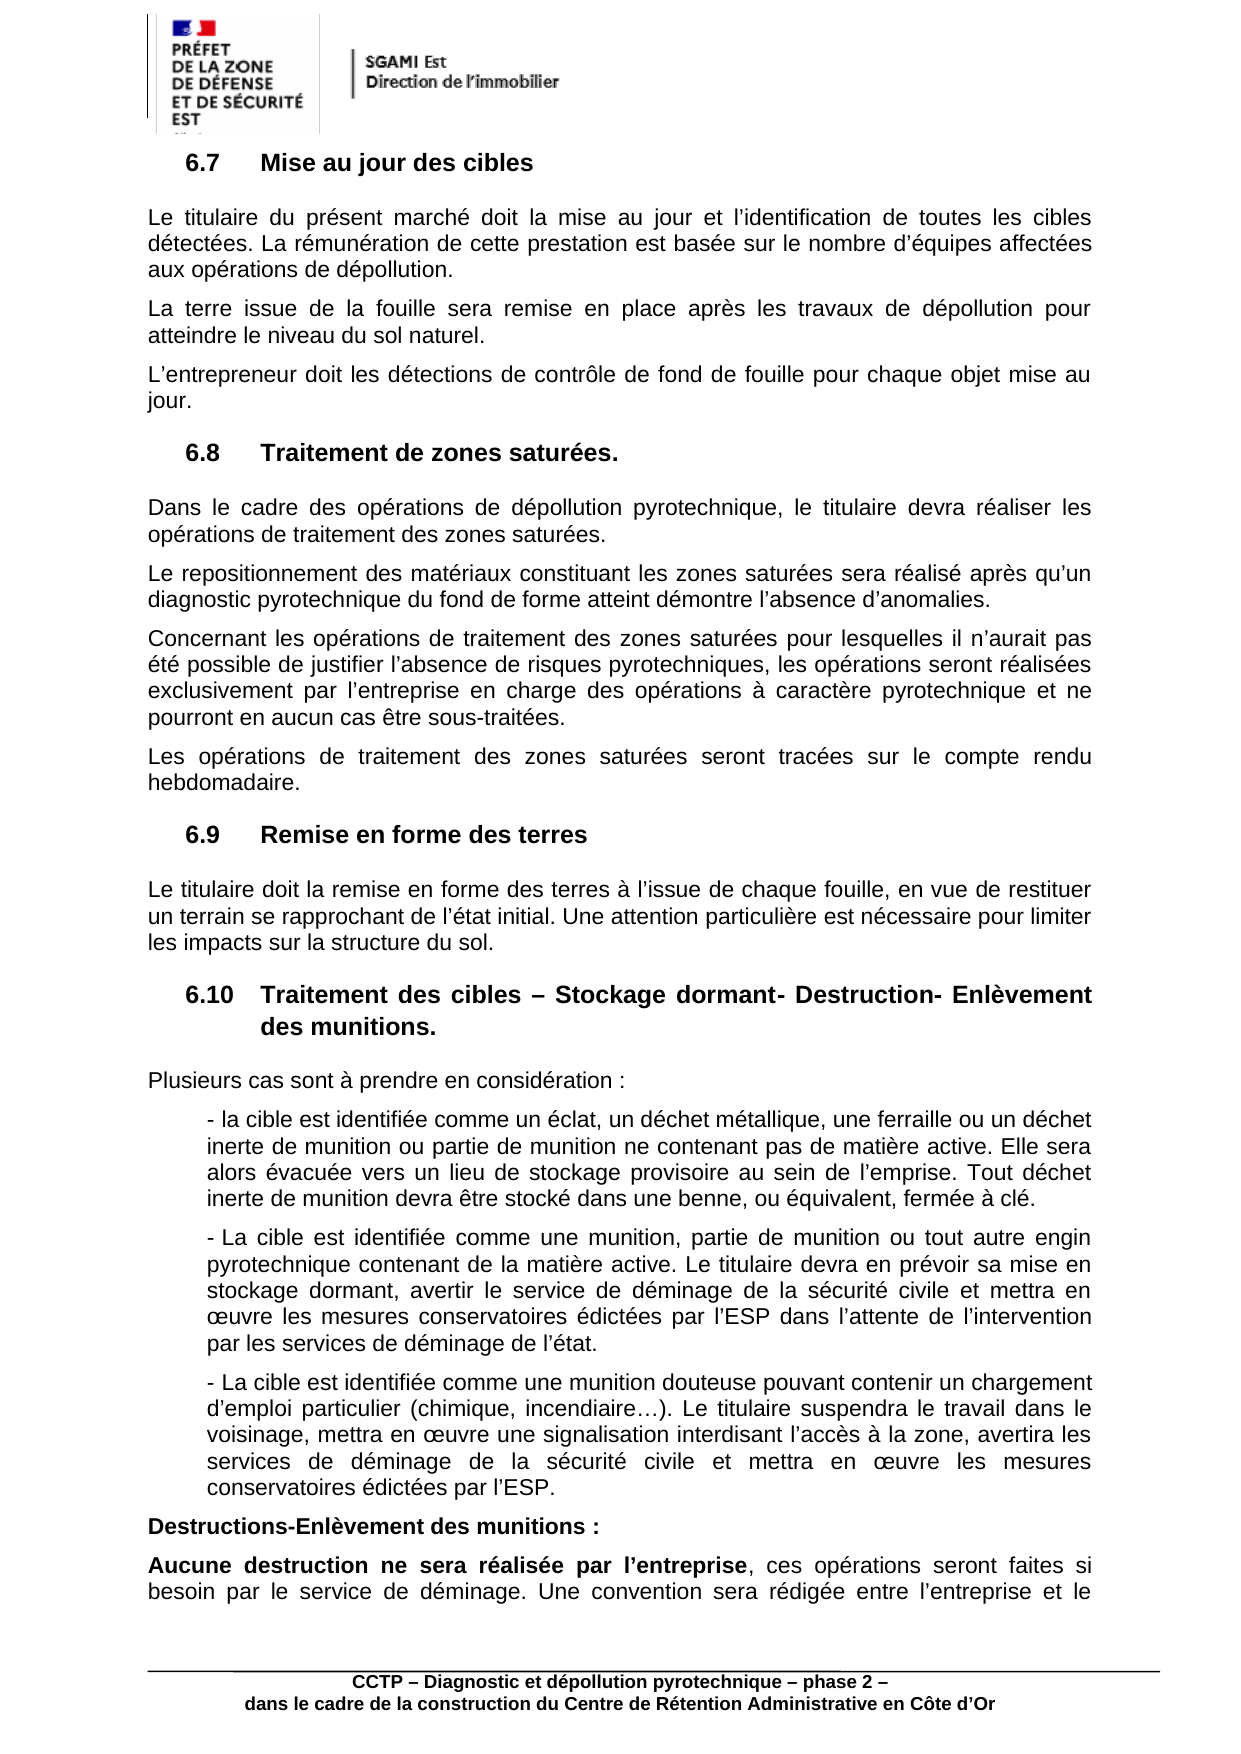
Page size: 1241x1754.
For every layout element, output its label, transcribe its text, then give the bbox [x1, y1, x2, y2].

text Les opérations de traitement des zones saturées seront tracées sur le compte rendu hebdomadaire. [148, 743, 1093, 795]
subtitle Traitement des cibles – Stockage dormant- Destruction- Enlèvement des munitions. [185, 980, 1093, 1040]
picture [147, 14, 578, 134]
text La terre issue de la fouille sera remise en place après les travaux de dépollution pour atteindre le niveau du sol naturel. [148, 295, 1093, 348]
text Dans le cadre des opérations de dépollution pyrotechnique, le titulaire devra réaliser les opérations de traitement des zones saturées. [148, 494, 1093, 547]
text - La cible est identifiée comme une munition douteuse pouvant contenir un chargement d’emploi particulier (chimique, incendiaire…). Le titulaire suspendra le travail dans le voisinage, mettra en œuvre une signalisation interdisant l’accès à la zone, avertira les services de déminage de la sécurité civile et mettra en œuvre les mesures conservatoires édictées par l’ESP. [207, 1368, 1093, 1500]
subtitle Traitement de zones saturées. [185, 438, 1093, 467]
subtitle Mise au jour des cibles [185, 148, 1093, 176]
subtitle Remise en forme des terres [185, 820, 1093, 849]
text - La cible est identifiée comme une munition, partie de munition ou tout autre engin pyrotechnique contenant de la matière active. Le titulaire devra en prévoir sa mise en stockage dormant, avertir le service de déminage de la sécurité civile et mettra en œuvre les mesures conservatoires édictées par l’ESP dans l’attente de l’intervention par les services de déminage de l’état. [207, 1224, 1093, 1356]
text Concernant les opérations de traitement des zones saturées pour lesquelles il n’aurait pas été possible de justifier l’absence de risques pyrotechniques, les opérations seront réalisées exclusivement par l’entreprise en charge des opérations à caractère pyrotechnique et ne pourront en aucun cas être sous-traitées. [148, 625, 1093, 730]
text Le titulaire du présent marché doit la mise au jour et l’identification de toutes les cibles détectées. La rémunération de cette prestation est basée sur le nombre d’équipes affectées aux opérations de dépollution. [148, 204, 1093, 283]
text - la cible est identifiée comme un éclat, un déchet métallique, une ferraille ou un déchet inerte de munition ou partie de munition ne contenant pas de matière active. Elle sera alors évacuée vers un lieu de stockage provisoire au sein de l’emprise. Tout déchet inerte de munition devra être stocké dans une benne, ou équivalent, fermée à clé. [207, 1106, 1093, 1212]
text Plusieurs cas sont à prendre en considération : [148, 1067, 1093, 1094]
text Le repositionnement des matériaux constituant les zones saturées sera réalisé après qu’un diagnostic pyrotechnique du fond de forme atteint démontre l’absence d’anomalies. [148, 559, 1093, 612]
text Le titulaire doit la remise en forme des terres à l’issue de chaque fouille, en vue de restituer un terrain se rapprochant de l’état initial. Une attention particulière est nécessaire pour limiter les impacts sur la structure du sol. [148, 876, 1093, 955]
text Destructions-Enlèvement des munitions : [148, 1513, 1093, 1539]
text L’entrepreneur doit les détections de contrôle de fond de fouille pour chaque objet mise au jour. [148, 361, 1093, 413]
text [148, 1552, 1093, 1604]
